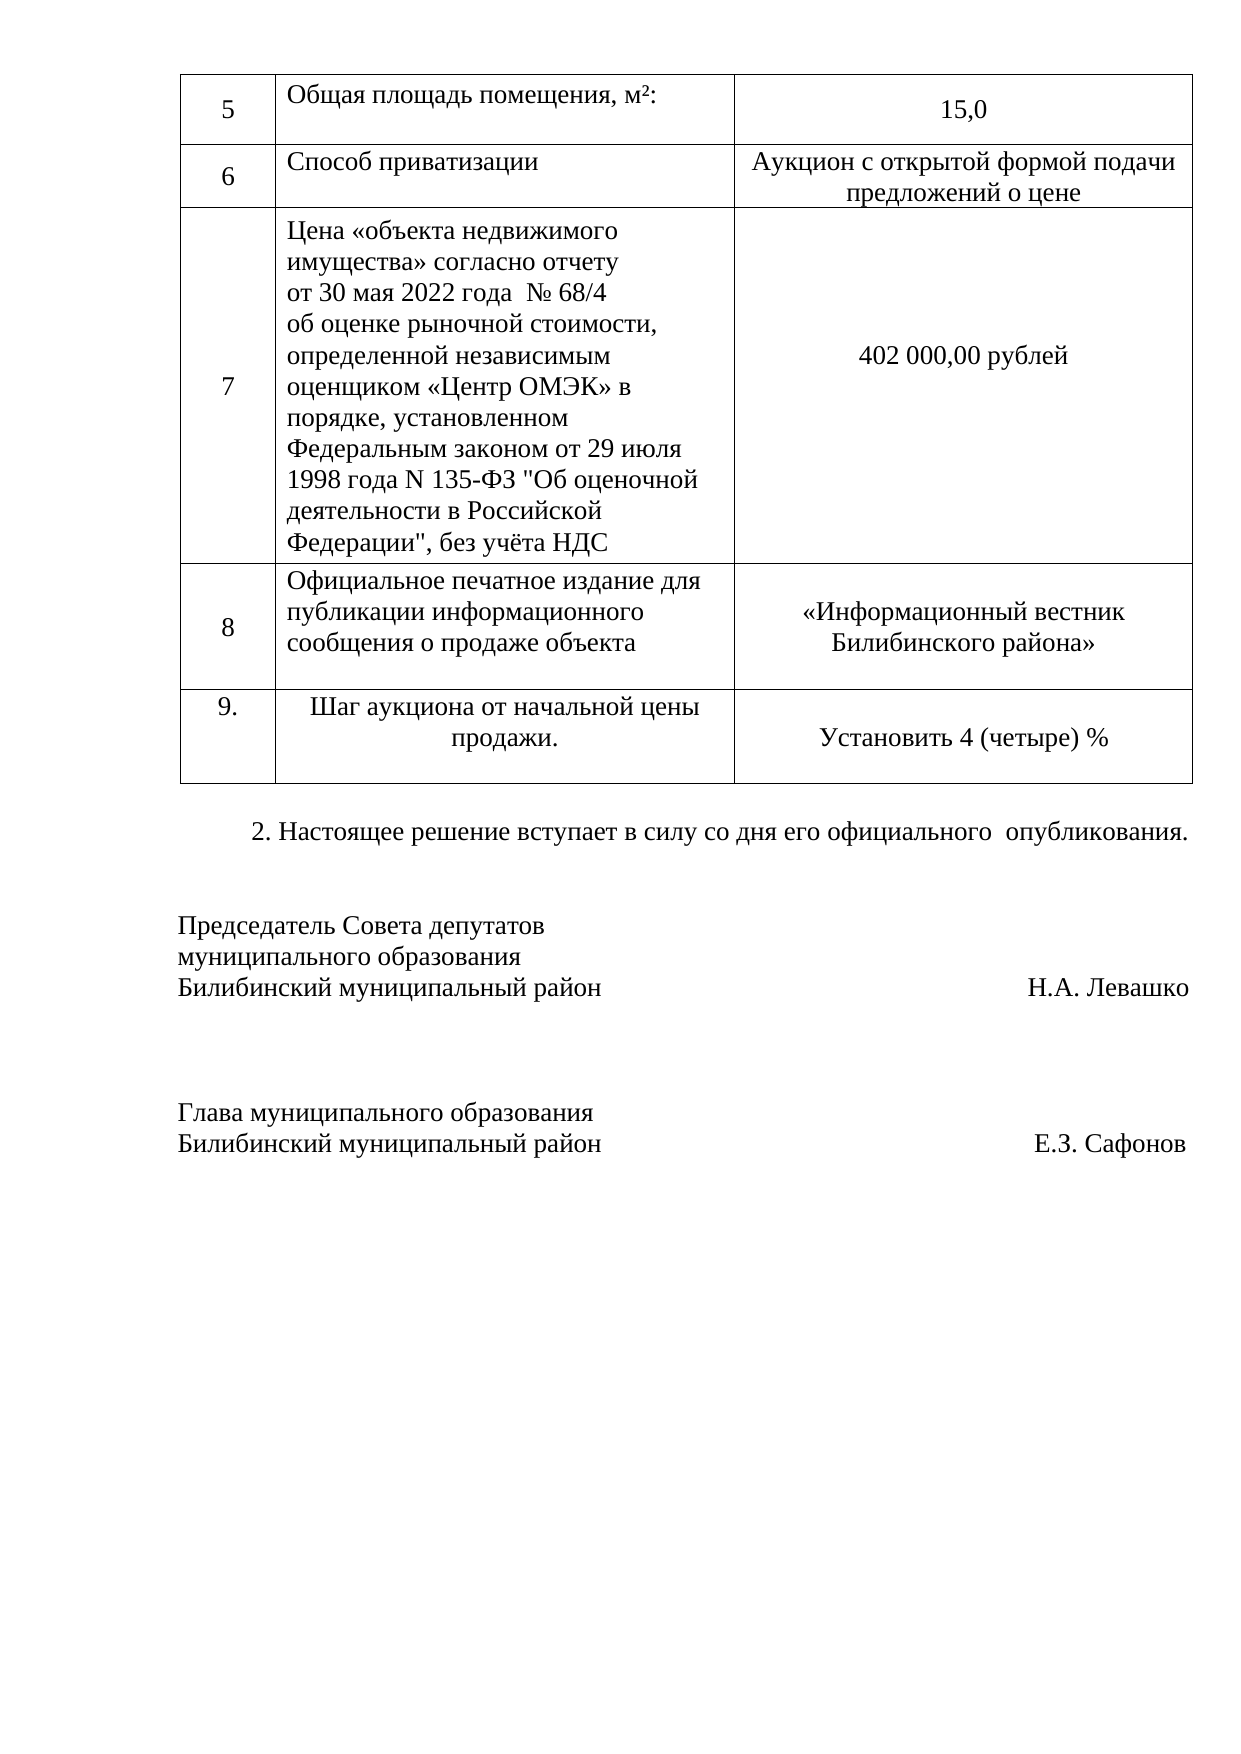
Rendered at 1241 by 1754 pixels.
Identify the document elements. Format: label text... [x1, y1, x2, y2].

table_cell 402 000,00 рублей [735, 208, 1192, 563]
table_cell 6 [181, 145, 275, 207]
table_cell 5 [181, 75, 275, 143]
table_cell 15,0 [735, 75, 1192, 143]
text Председатель Совета депутатов [177, 909, 1196, 940]
text муниципального образования [177, 940, 1196, 971]
table_cell Официальное печатное издание для публикации информационного сообщения о продаже объекта [276, 564, 734, 689]
table_cell 9. [181, 690, 275, 783]
text Билибинский муниципальный район Е.З. Сафонов [177, 1127, 1240, 1158]
table_cell 7 [181, 208, 275, 563]
table_cell Общая площадь помещения, м²: [276, 75, 734, 143]
table_cell «Информационный вестник Билибинского района» [735, 564, 1192, 689]
table_cell Установить 4 (четыре) % [735, 690, 1192, 783]
table_cell Шаг аукциона от начальной цены продажи. [276, 690, 734, 783]
table_cell Цена «объекта недвижимого имущества» согласно отчету от 30 мая 2022 года № 68/4 об оценке рыночной стоимости, определенной независимым оценщиком «Центр ОМЭК» в порядке, установленном Федеральным законом от 29 июля 1998 года N 135-ФЗ "Об оценочной деятельности в Российской Федерации", без учёта НДС [276, 208, 734, 563]
table_cell Аукцион с открытой формой подачи предложений о цене [735, 145, 1192, 207]
table_cell Способ приватизации [276, 145, 734, 207]
table_cell 8 [181, 564, 275, 689]
text Билибинский муниципальный район Н.А. Левашко [177, 971, 1196, 1002]
text 2. Настоящее решение вступает в силу со дня его официального опубликования. [177, 815, 1196, 847]
text Глава муниципального образования [177, 1096, 1196, 1127]
